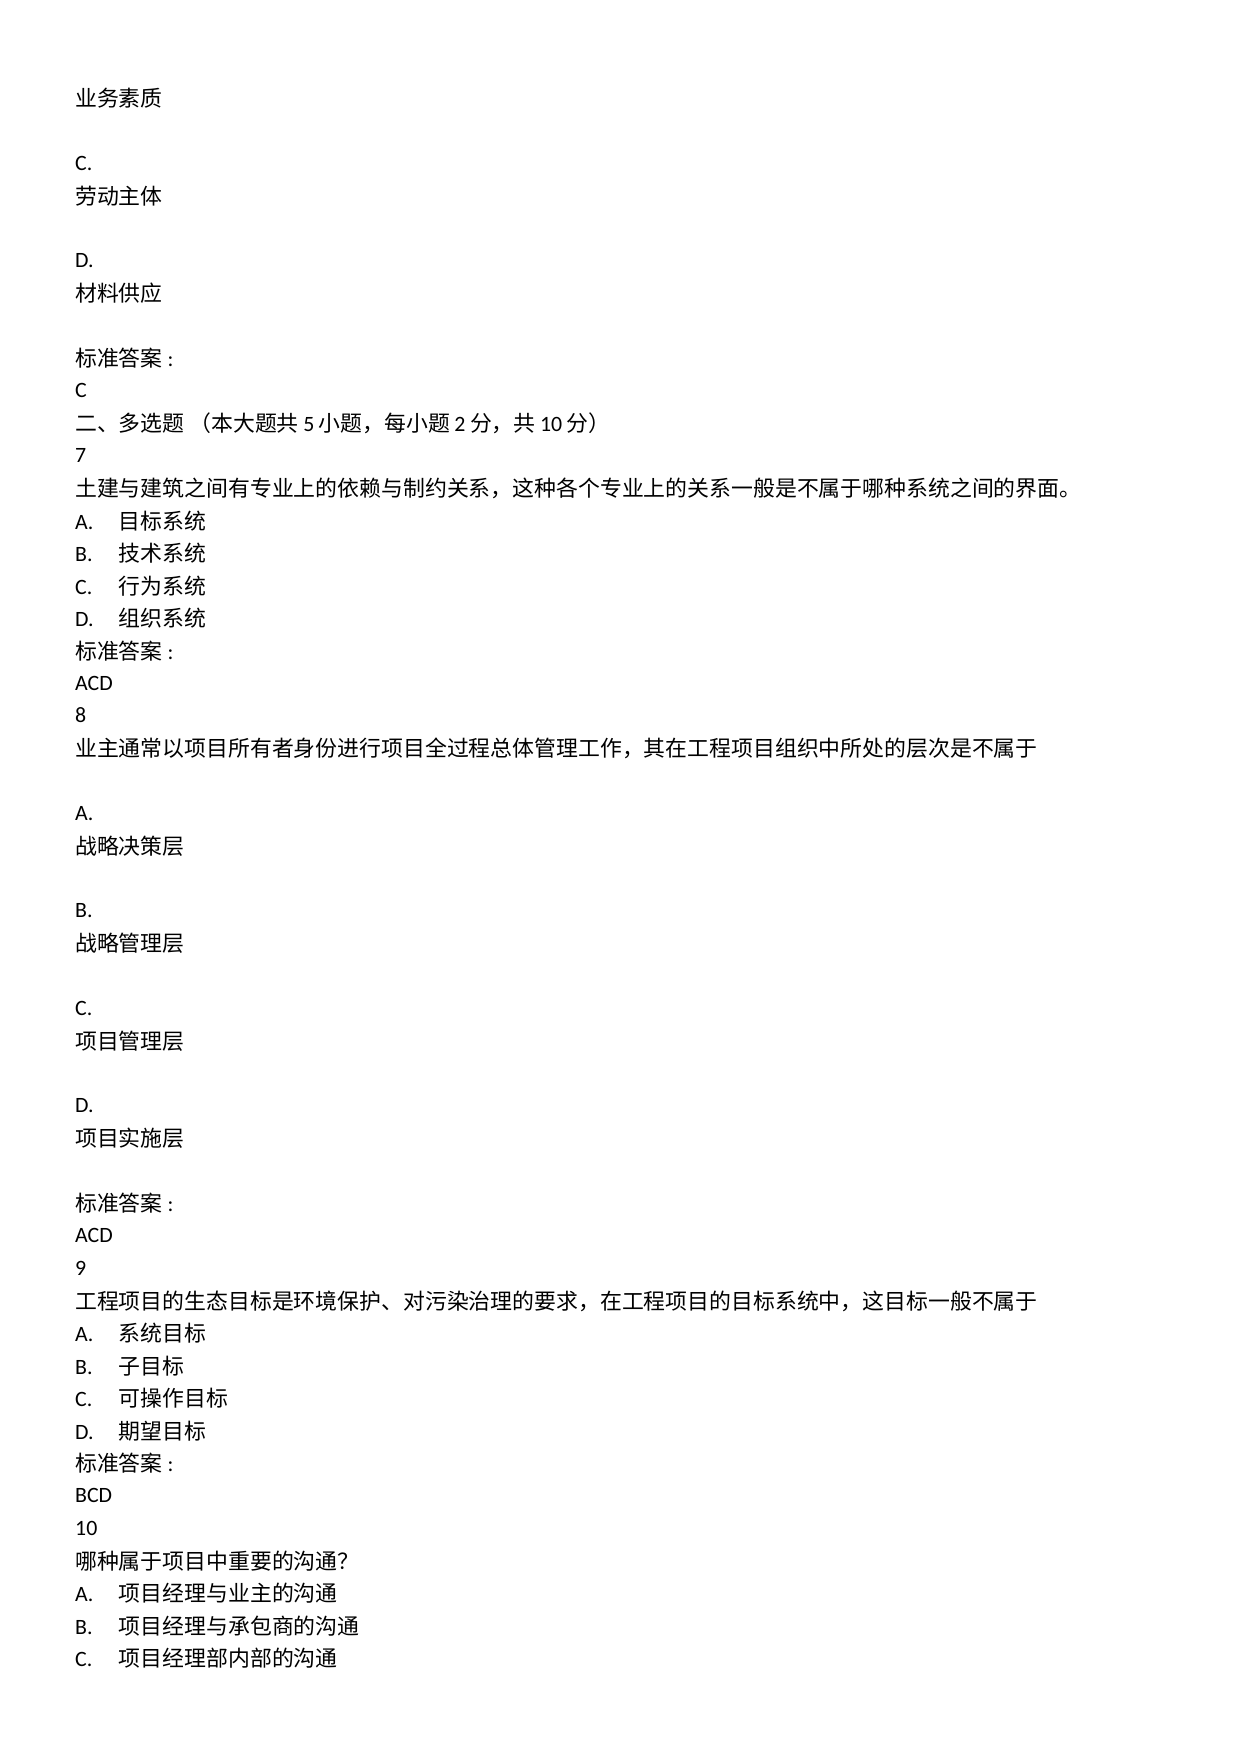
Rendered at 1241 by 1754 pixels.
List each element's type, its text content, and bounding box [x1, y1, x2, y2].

text 标准答案 : [75, 633, 1165, 666]
text C. 项目经理部内部的沟通 [75, 1641, 1165, 1673]
text B. 技术系统 [75, 536, 1165, 568]
text C. [75, 991, 1165, 1023]
text D. [75, 243, 1165, 276]
text A. 目标系统 [75, 503, 1165, 536]
text C. 可操作目标 [75, 1381, 1165, 1413]
text 土建与建筑之间有专业上的依赖与制约关系，这种各个专业上的关系一般是不属于哪种系统之间的界面。 [75, 471, 1165, 503]
text 10 [75, 1511, 1165, 1543]
text 标准答案 : [75, 1446, 1165, 1478]
text 战略管理层 [75, 926, 1165, 958]
text 哪种属于项目中重要的沟通？ [75, 1543, 1165, 1576]
text 8 [75, 698, 1165, 731]
text D. 期望目标 [75, 1413, 1165, 1446]
text C. 行为系统 [75, 568, 1165, 601]
text 项目管理层 [75, 1023, 1165, 1056]
text 标准答案 : [75, 341, 1165, 373]
text 7 [75, 438, 1165, 471]
text C [75, 373, 1165, 406]
text D. 组织系统 [75, 601, 1165, 633]
text 业务素质 [75, 81, 1165, 113]
text 战略决策层 [75, 828, 1165, 861]
text BCD [75, 1478, 1165, 1511]
text B. 项目经理与承包商的沟通 [75, 1608, 1165, 1641]
text D. [75, 1088, 1165, 1121]
text ACD [75, 666, 1165, 698]
text B. [75, 893, 1165, 926]
text A. 项目经理与业主的沟通 [75, 1576, 1165, 1608]
text 劳动主体 [75, 178, 1165, 211]
text 材料供应 [75, 276, 1165, 308]
text A. 系统目标 [75, 1316, 1165, 1348]
text 业主通常以项目所有者身份进行项目全过程总体管理工作，其在工程项目组织中所处的层次是不属于 [75, 731, 1165, 763]
text 项目实施层 [75, 1121, 1165, 1153]
text C. [75, 146, 1165, 178]
text B. 子目标 [75, 1348, 1165, 1381]
text 标准答案 : [75, 1186, 1165, 1218]
text ACD [75, 1218, 1165, 1251]
text A. [75, 796, 1165, 828]
text 二、多选题 （本大题共5小题，每小题2分，共10分） [75, 406, 1165, 438]
text 9 [75, 1251, 1165, 1283]
text 工程项目的生态目标是环境保护、对污染治理的要求，在工程项目的目标系统中，这目标一般不属于 [75, 1283, 1165, 1316]
